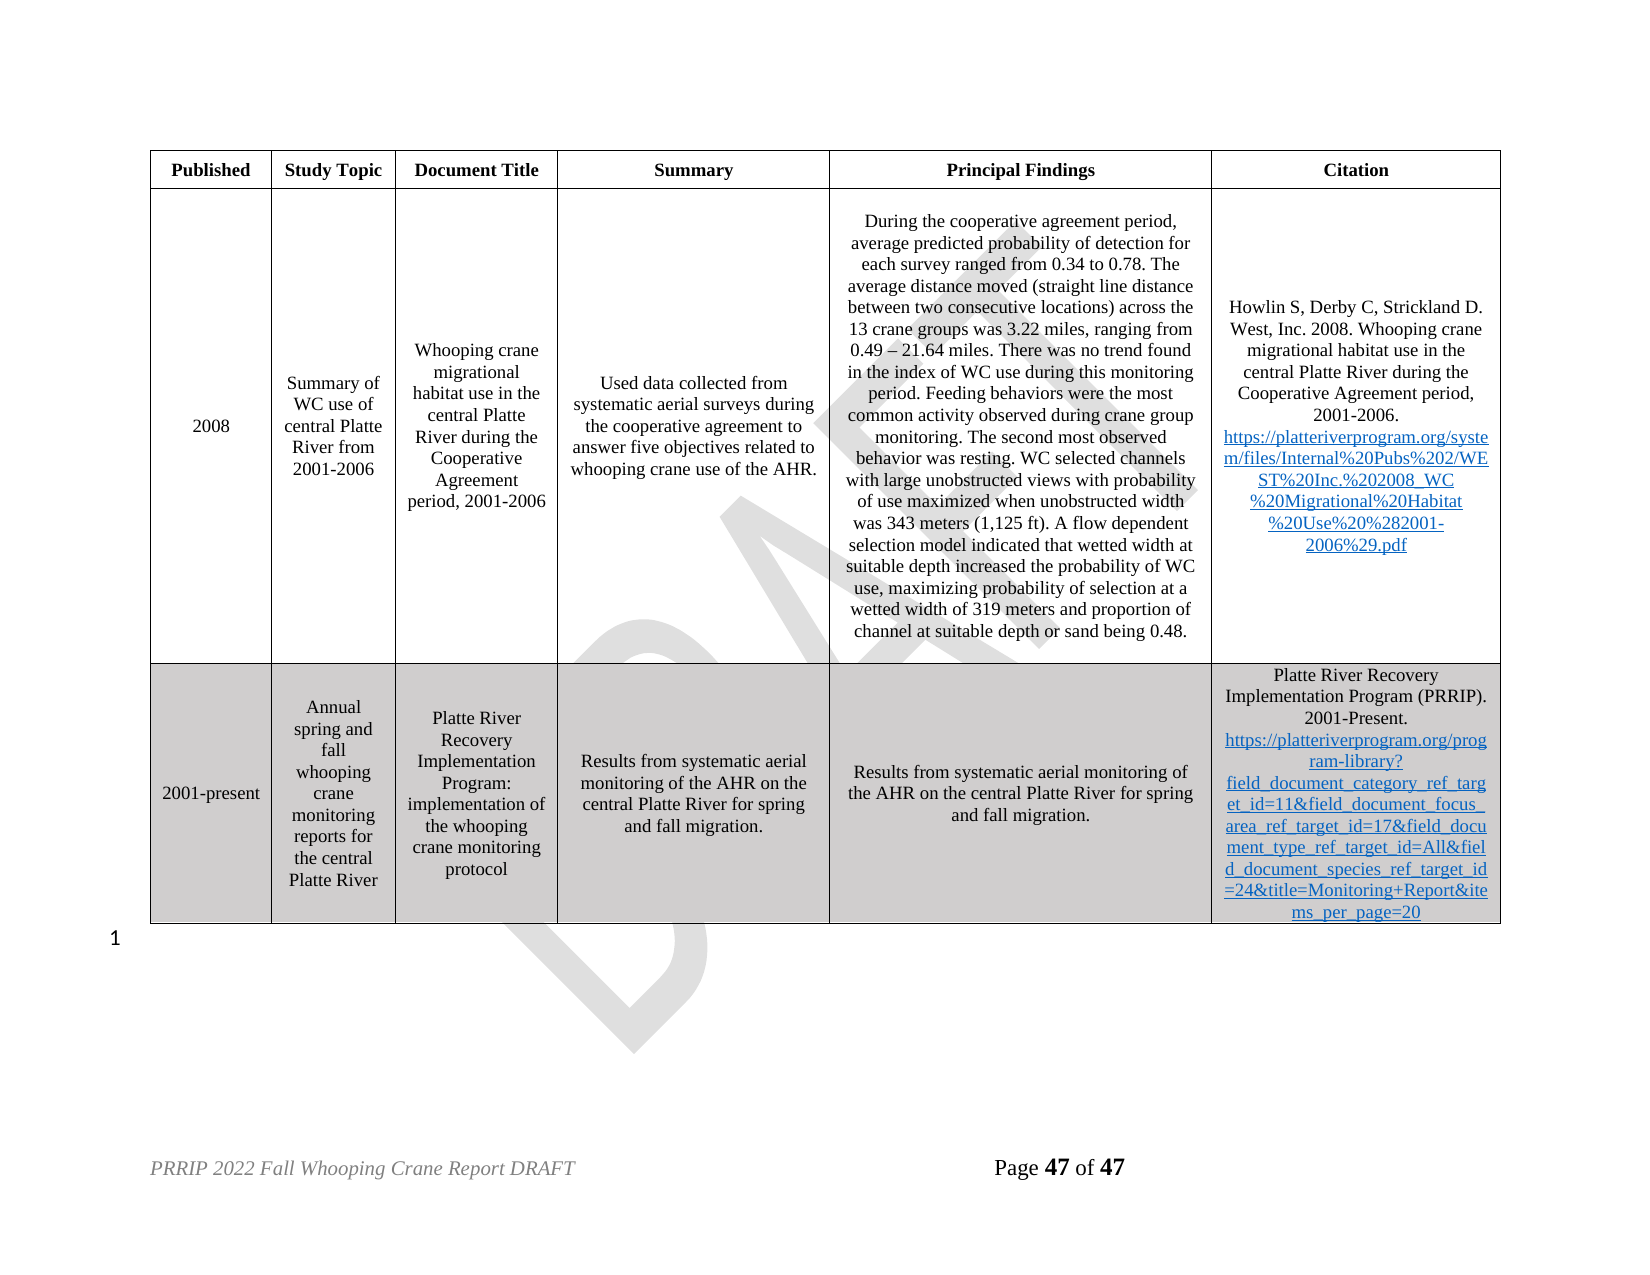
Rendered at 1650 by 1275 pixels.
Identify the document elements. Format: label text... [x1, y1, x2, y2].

table_cell 2008 [151, 189, 271, 663]
table_cell Summary of WC use of central Platte River from 2001-2006 [272, 189, 395, 663]
table_cell Howlin S, Derby C, Strickland D. West, Inc. 2008. Whooping crane migrational habitat use in the central Platte River during the Cooperative Agreement period, 2001-2006. https://platteriverprogram.org/system/files/Internal%20Pubs%202/WEST%20Inc.%202008_WC%20Migrational%20Habitat%20Use%20%282001-2006%29.pdf [1212, 189, 1500, 663]
table_header Citation [1212, 151, 1500, 187]
table_cell Platte River Recovery Implementation Program (PRRIP). 2001-Present. https://platteriverprogram.org/program-library?field_document_category_ref_target_id=11&field_document_focus_area_ref_target_id=17&field_document_type_ref_target_id=All&field_document_species_ref_target_id=24&title=Monitoring+Report&items_per_page=20 [1212, 664, 1500, 922]
table_header Study Topic [272, 151, 395, 187]
table_header Summary [558, 151, 829, 187]
table_cell During the cooperative agreement period, average predicted probability of detection for each survey ranged from 0.34 to 0.78. The average distance moved (straight line distance between two consecutive locations) across the 13 crane groups was 3.22 miles, ranging from 0.49 – 21.64 miles. There was no trend found in the index of WC use during this monitoring period. Feeding behaviors were the most common activity observed during crane group monitoring. The second most observed behavior was resting. WC selected channels with large unobstructed views with probability of use maximized when unobstructed width was 343 meters (1,125 ft). A flow dependent selection model indicated that wetted width at suitable depth increased the probability of WC use, maximizing probability of selection at a wetted width of 319 meters and proportion of channel at suitable depth or sand being 0.48. [830, 189, 1211, 663]
table_cell Used data collected from systematic aerial surveys during the cooperative agreement to answer five objectives related to whooping crane use of the AHR. [558, 189, 829, 663]
table_header Document Title [396, 151, 557, 187]
table_cell Results from systematic aerial monitoring of the AHR on the central Platte River for spring and fall migration. [830, 664, 1211, 922]
table_cell Whooping crane migrational habitat use in the central Platte River during the Cooperative Agreement period, 2001-2006 [396, 189, 557, 663]
table_header Published [151, 151, 271, 187]
table_cell Platte River Recovery Implementation Program: implementation of the whooping crane monitoring protocol [396, 664, 557, 922]
table_cell Results from systematic aerial monitoring of the AHR on the central Platte River for spring and fall migration. [558, 664, 829, 922]
table_cell 2001-present [151, 664, 271, 922]
table_cell Annual spring and fall whooping crane monitoring reports for the central Platte River [272, 664, 395, 922]
table_header Principal Findings [830, 151, 1211, 187]
